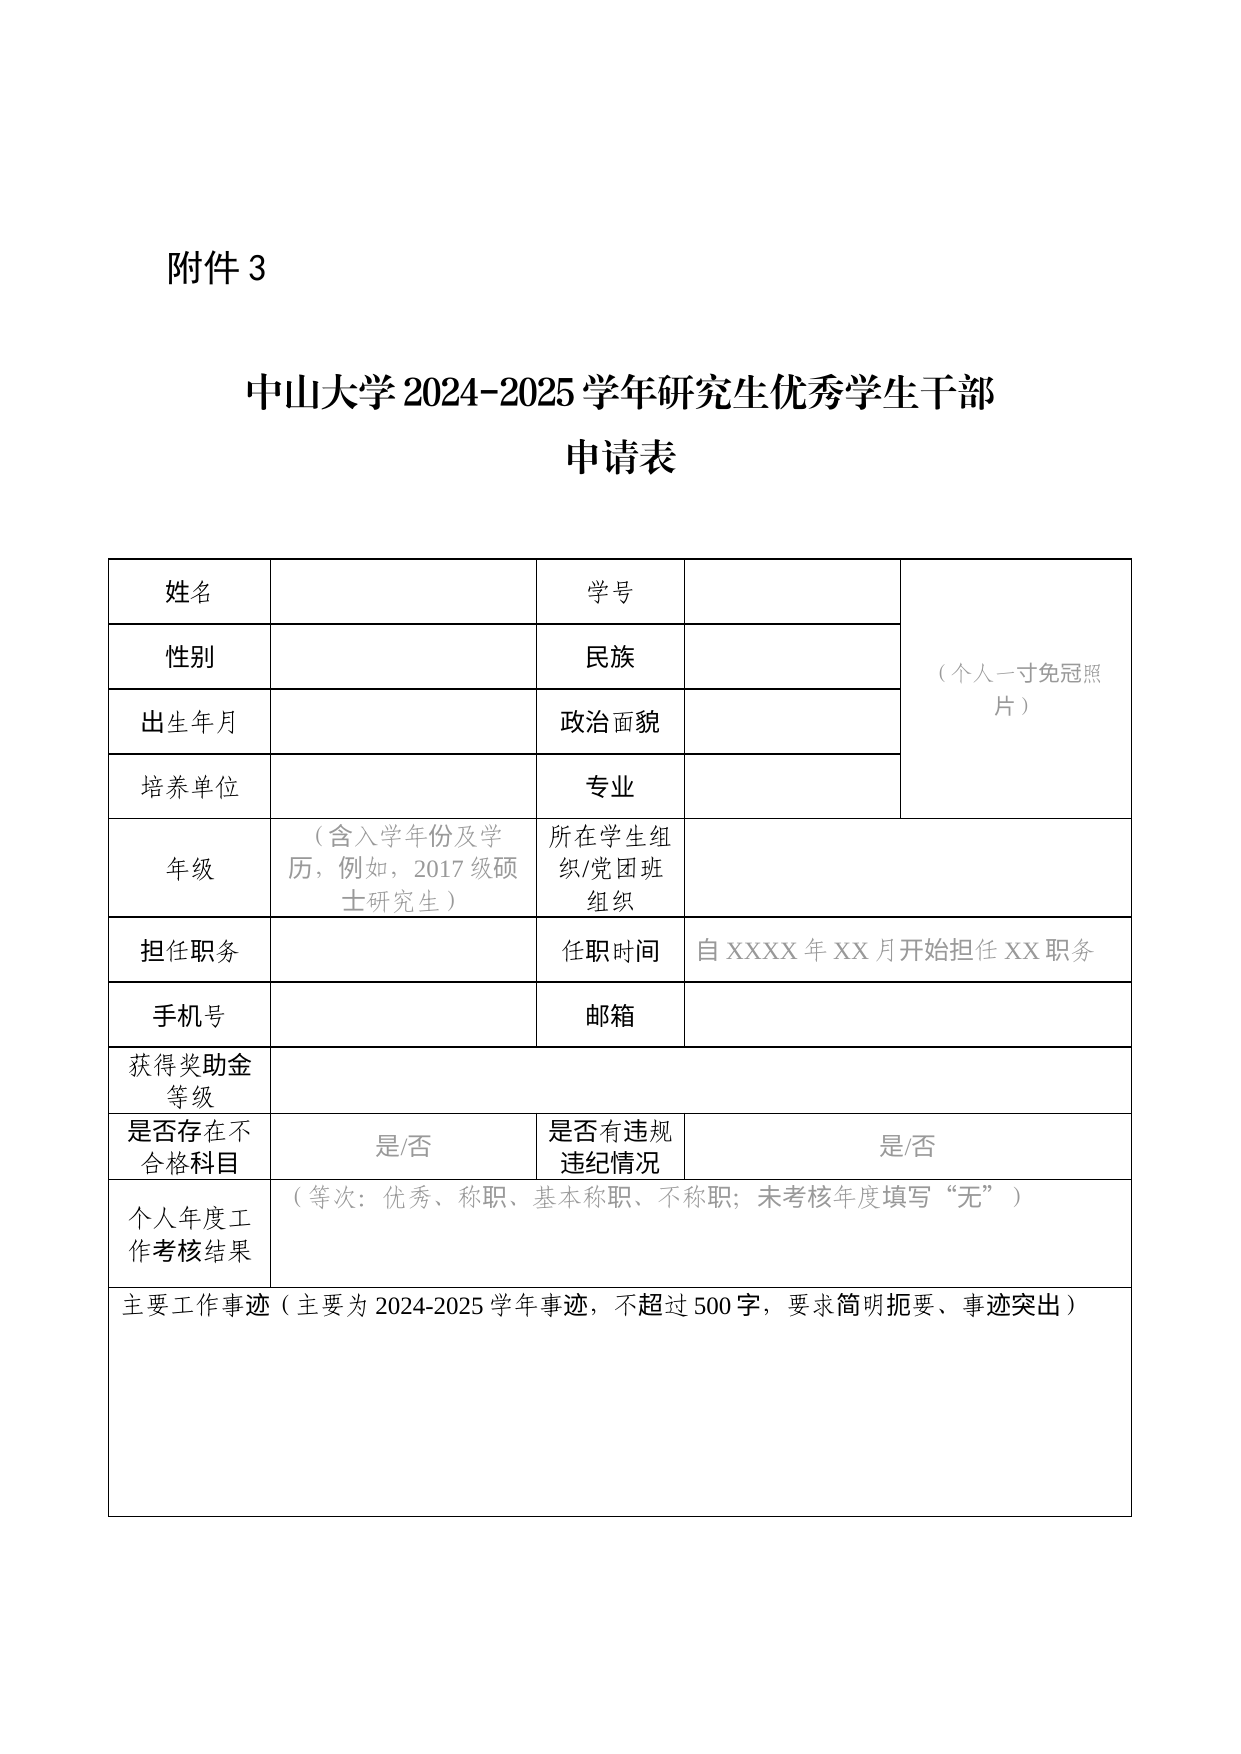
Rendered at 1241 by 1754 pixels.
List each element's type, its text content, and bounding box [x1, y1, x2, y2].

table_cell 所在学生组织/党团班组织 [537, 819, 684, 916]
table_header [685, 560, 900, 623]
table_cell [685, 819, 1131, 916]
table_cell 出生年月 [109, 690, 270, 753]
table_cell 是/否 [271, 1114, 536, 1178]
table_cell [685, 983, 1131, 1046]
table_cell 民族 [537, 625, 684, 688]
table_cell 政治面貌 [537, 690, 684, 753]
table_cell （含入学年份及学历，例如，2017级硕士研究生） [271, 819, 536, 916]
table_cell 是否存在不合格科目 [109, 1114, 270, 1178]
table_cell [271, 755, 536, 818]
table_cell 担任职务 [109, 918, 270, 981]
table_cell [685, 690, 900, 753]
text 申请表 [165, 428, 1075, 493]
table_cell 是否有违规违纪情况 [537, 1114, 684, 1178]
text 中山大学2024-2025学年研究生优秀学生干部 [165, 363, 1075, 428]
table_cell 专业 [537, 755, 684, 818]
table_cell 获得奖助金等级 [109, 1048, 270, 1112]
table_cell 邮箱 [537, 983, 684, 1046]
table_cell 个人年度工作考核结果 [109, 1180, 270, 1287]
text 附件3 [165, 233, 1075, 298]
table_cell [685, 625, 900, 688]
table_cell 任职时间 [537, 918, 684, 981]
table_cell （等次：优秀、称职、基本称职、不称职；未考核年度填写“无”） [271, 1180, 1131, 1287]
table_cell [271, 625, 536, 688]
table_cell [271, 983, 536, 1046]
table_cell 是/否 [685, 1114, 1131, 1178]
table_cell [271, 918, 536, 981]
table_cell [271, 1048, 1131, 1112]
table_header 姓名 [109, 560, 270, 623]
table_cell [685, 755, 900, 818]
table_cell 年级 [109, 819, 270, 916]
table_cell 性别 [109, 625, 270, 688]
table_header 学号 [537, 560, 684, 623]
table_header [271, 560, 536, 623]
table_header （个人一寸免冠照片） [901, 560, 1131, 818]
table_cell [109, 1288, 1131, 1516]
table_cell 手机号 [109, 983, 270, 1046]
table_cell 自XXXX年XX月开始担任XX职务 [685, 918, 1131, 981]
table_cell 培养单位 [109, 755, 270, 818]
table_cell [271, 690, 536, 753]
